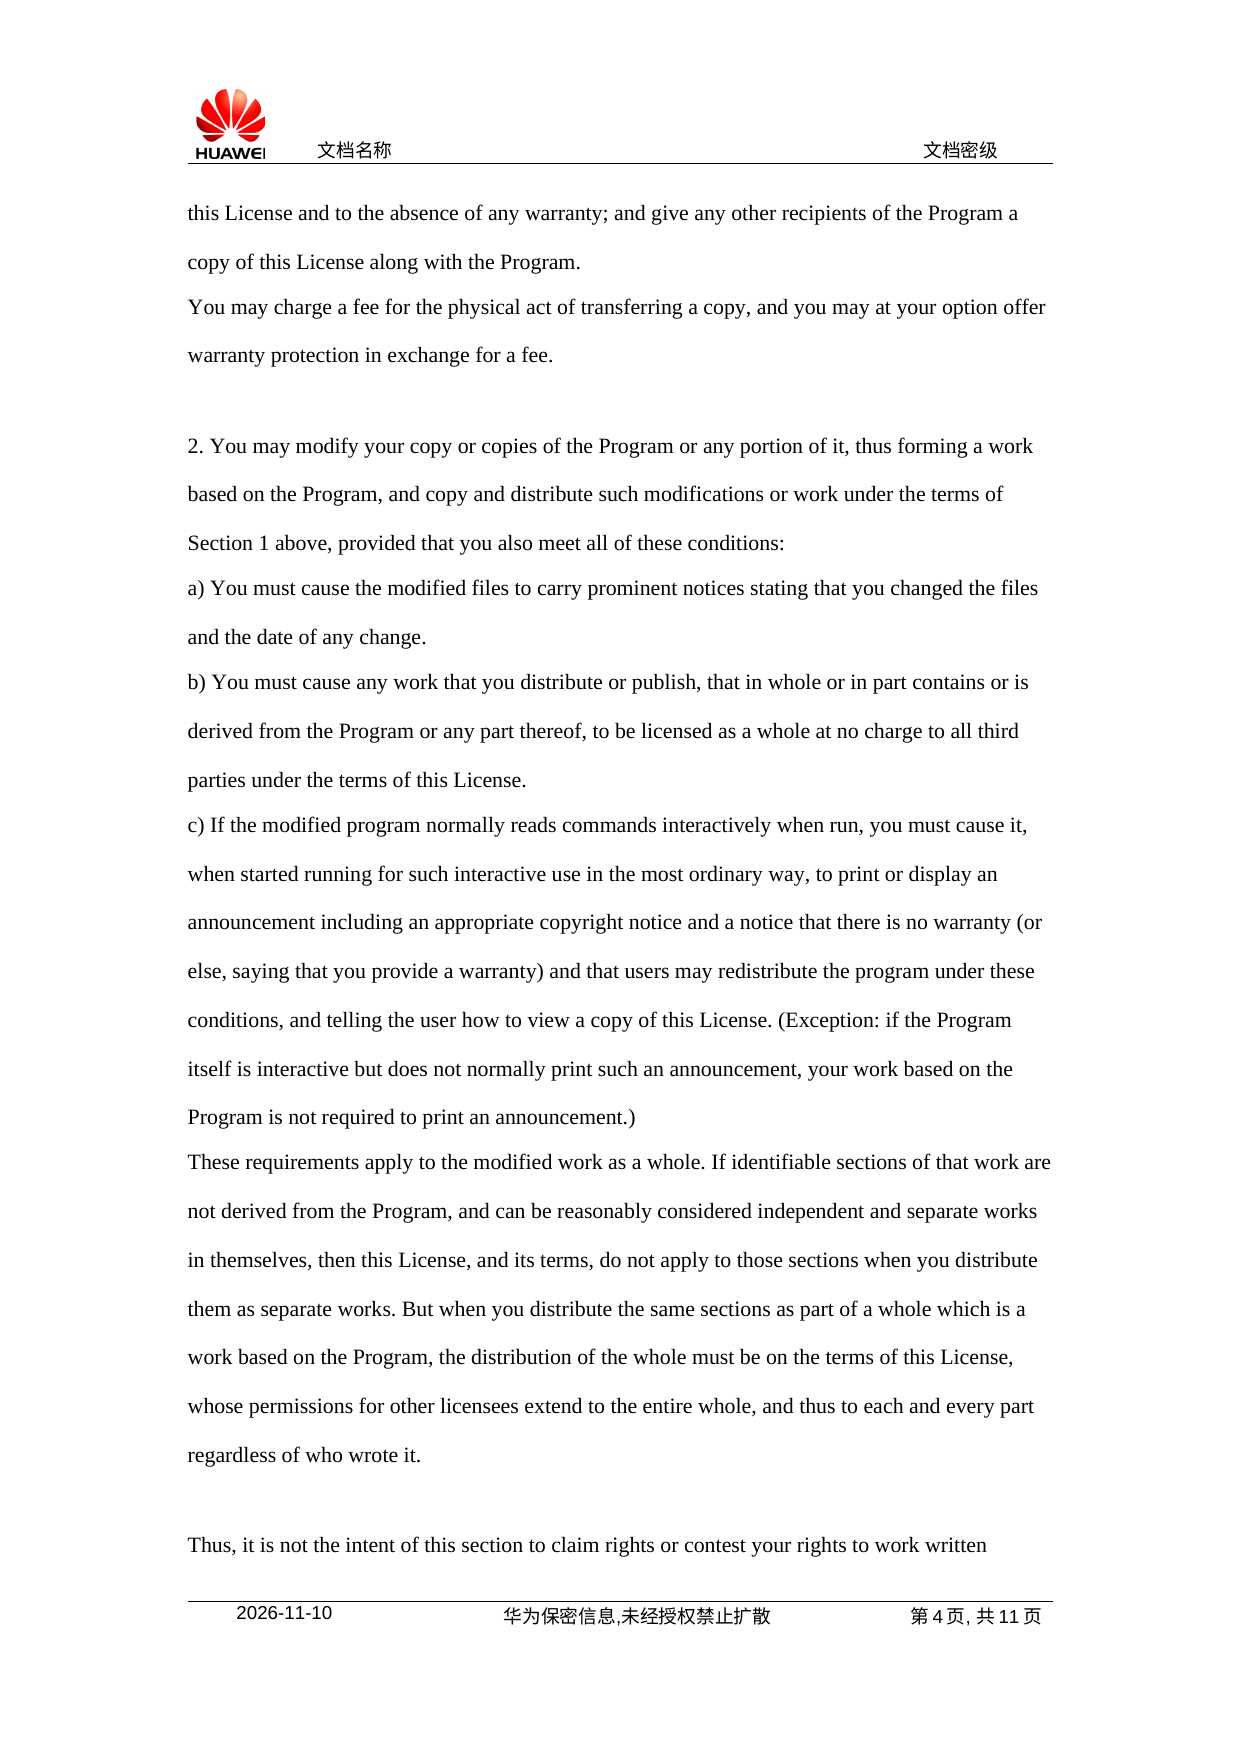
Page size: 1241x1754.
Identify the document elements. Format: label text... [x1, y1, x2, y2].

text 2. You may modify your copy or copies of the Program or any portion of it, thus forming a work based on the Program, and copy and distribute such modifications or work under the terms of Section 1 above, provided that you also meet all of these conditions: [187, 429, 1053, 559]
picture [196, 89, 265, 159]
text a) You must cause the modified files to carry prominent notices stating that you changed the files and the date of any change. [187, 572, 1053, 653]
text You may charge a fee for the physical act of transferring a copy, and you may at your option offer warranty protection in exchange for a fee. [187, 290, 1053, 371]
text c) If the modified program normally reads commands interactively when run, you must cause it, when started running for such interactive use in the most ordinary way, to print or display an announcement including an appropriate copyright notice and a notice that there is no warranty (or else, saying that you provide a warranty) and that users may redistribute the program under these conditions, and telling the user how to view a copy of this License. (Exception: if the Program itself is interactive but does not normally print such an announcement, your work based on the Program is not required to print an announcement.) [187, 808, 1053, 1133]
text These requirements apply to the modified work as a whole. If identifiable sections of that work are not derived from the Program, and can be reasonably considered independent and separate works in themselves, then this License, and its terms, do not apply to those sections when you distribute them as separate works. But when you distribute the same sections as part of a whole which is a work based on the Program, the distribution of the whole must be on the terms of this License, whose permissions for other licensees extend to the entire whole, and thus to each and every part regardless of who wrote it. [187, 1146, 1053, 1471]
text b) You must cause any work that you distribute or publish, that in whole or in part contains or is derived from the Program or any part thereof, to be licensed as a whole at no charge to all third parties under the terms of this License. [187, 666, 1053, 796]
